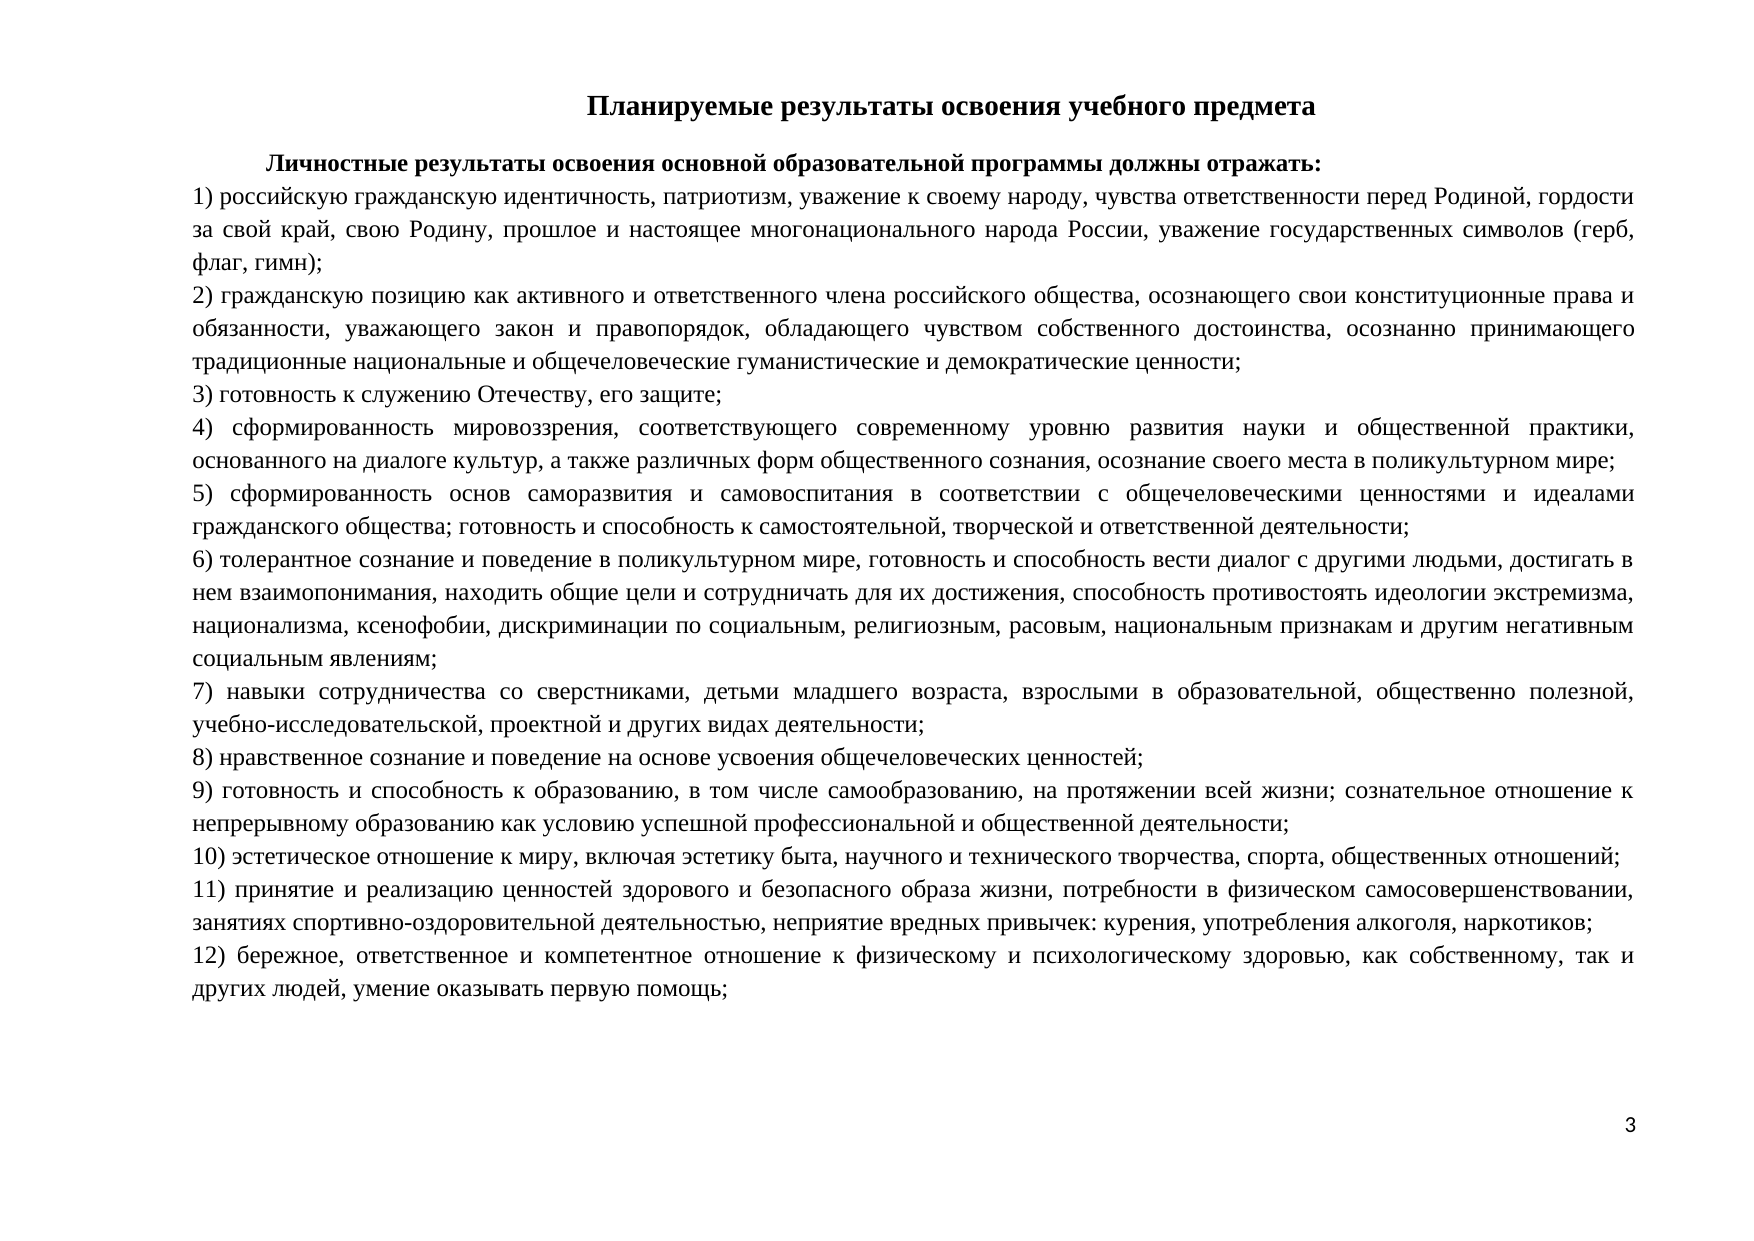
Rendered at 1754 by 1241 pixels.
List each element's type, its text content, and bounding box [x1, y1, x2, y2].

list 2) гражданскую позицию как активного и ответственного члена российского общества, осознающего свои конституционные права и обязанности, уважающего закон и правопорядок, обладающего чувством собственного достоинства, осознанно принимающего традиционные национальные и общечеловеческие гуманистические и демократические ценности; [192, 280, 1636, 375]
list 8) нравственное сознание и поведение на основе усвоения общечеловеческих ценностей; [192, 742, 1636, 771]
list 9) готовность и способность к образованию, в том числе самообразованию, на протяжении всей жизни; сознательное отношение к непрерывному образованию как условию успешной профессиональной и общественной деятельности; [192, 775, 1636, 837]
list 3) готовность к служению Отечеству, его защите; [192, 379, 1636, 408]
list 7) навыки сотрудничества со сверстниками, детьми младшего возраста, взрослыми в образовательной, общественно полезной, учебно-исследовательской, проектной и других видах деятельности; [192, 676, 1636, 738]
list 11) принятие и реализацию ценностей здорового и безопасного образа жизни, потребности в физическом самосовершенствовании, занятиях спортивно-оздоровительной деятельностью, неприятие вредных привычек: курения, употребления алкоголя, наркотиков; [192, 874, 1636, 936]
list 6) толерантное сознание и поведение в поликультурном мире, готовность и способность вести диалог с другими людьми, достигать в нем взаимопонимания, находить общие цели и сотрудничать для их достижения, способность противостоять идеологии экстремизма, национализма, ксенофобии, дискриминации по социальным, религиозным, расовым, национальным признакам и другим негативным социальным явлениям; [192, 544, 1636, 672]
list 10) эстетическое отношение к миру, включая эстетику быта, научного и технического творчества, спорта, общественных отношений; [192, 841, 1636, 870]
list 5) сформированность основ саморазвития и самовоспитания в соответствии с общечеловеческими ценностями и идеалами гражданского общества; готовность и способность к самостоятельной, творческой и ответственной деятельности; [192, 478, 1636, 540]
list 12) бережное, ответственное и компетентное отношение к физическому и психологическому здоровью, как собственному, так и других людей, умение оказывать первую помощь; [192, 940, 1636, 1002]
list 1) российскую гражданскую идентичность, патриотизм, уважение к своему народу, чувства ответственности перед Родиной, гордости за свой край, свою Родину, прошлое и настоящее многонационального народа России, уважение государственных символов (герб, флаг, гимн); [192, 181, 1636, 276]
list Личностные результаты освоения основной образовательной программы должны отражать: [192, 148, 1636, 177]
text Планируемые результаты освоения учебного предмета [267, 88, 1636, 122]
list 4) сформированность мировоззрения, соответствующего современному уровню развития науки и общественной практики, основанного на диалоге культур, а также различных форм общественного сознания, осознание своего места в поликультурном мире; [192, 412, 1636, 474]
